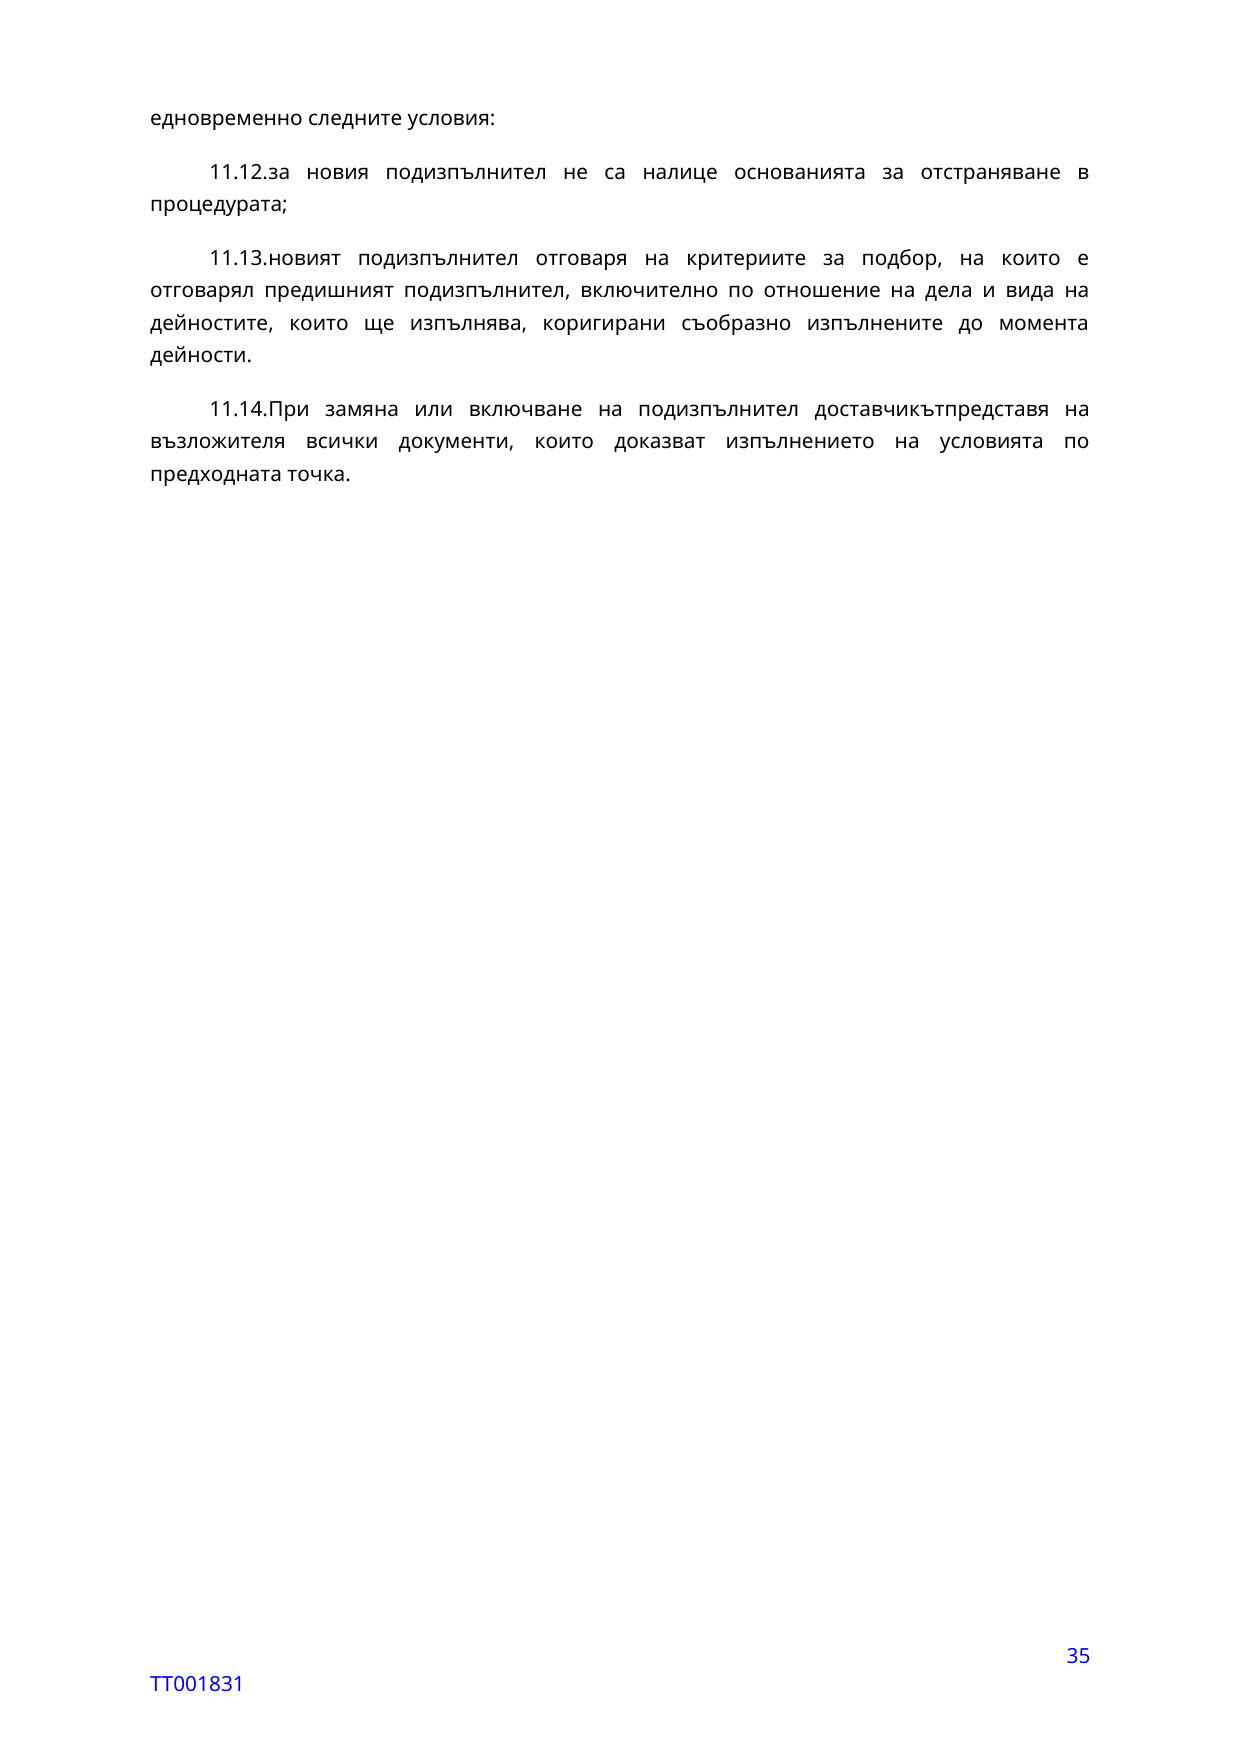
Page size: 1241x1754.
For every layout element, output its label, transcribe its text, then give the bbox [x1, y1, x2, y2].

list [150, 103, 1090, 132]
list за новия подизпълнител не са налице основанията за отстраняване в процедурата; [150, 157, 1090, 218]
list При замяна или включване на подизпълнител доставчикътпредставя на възложителя всички документи, които доказват изпълнението на условията по предходната точка. [150, 394, 1090, 488]
list новият подизпълнител отговаря на критериите за подбор, на които е отговарял предишният подизпълнител, включително по отношение на дела и вида на дейностите, които ще изпълнява, коригирани съобразно изпълнените до момента дейности. [150, 243, 1090, 369]
